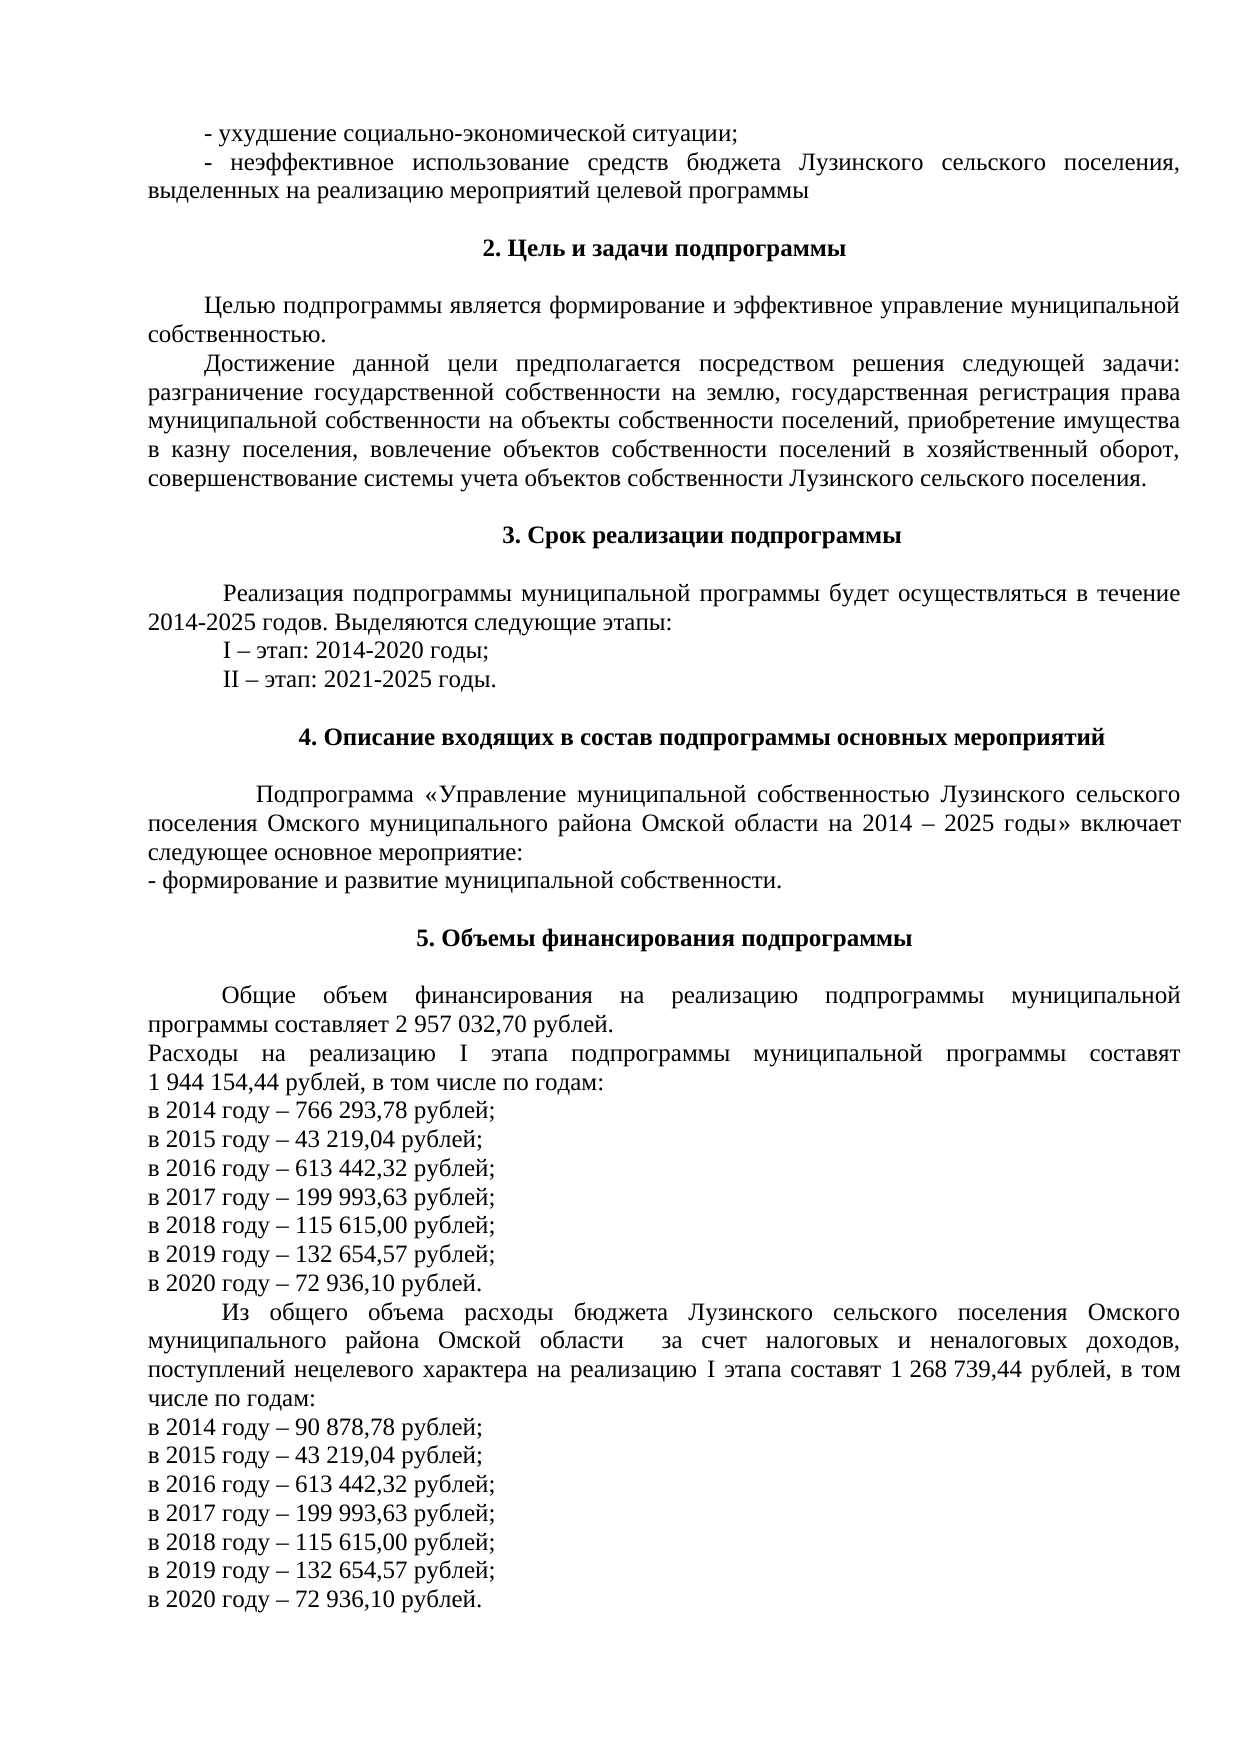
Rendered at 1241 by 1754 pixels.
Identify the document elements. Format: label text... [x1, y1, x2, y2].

text в 2017 году – 199 993,63 рублей; [148, 1182, 1181, 1211]
text в 2019 году – 132 654,57 рублей; [148, 1556, 1181, 1584]
text Целью подпрограммы является формирование и эффективное управление муниципальной собственностью. [148, 291, 1181, 348]
text - формирование и развитие муниципальной собственности. [148, 866, 1181, 894]
text 5. Объемы финансирования подпрограммы [148, 923, 1181, 952]
text в 2016 году – 613 442,32 рублей; [148, 1469, 1181, 1498]
text Общие объем финансирования на реализацию подпрограммы муниципальной программы составляет 2 957 032,70 рублей. [148, 981, 1181, 1038]
text II – этап: 2021-2025 годы. [148, 664, 1181, 693]
text Из общего объема расходы бюджета Лузинского сельского поселения Омского муниципального района Омской области за счет налоговых и неналоговых доходов, поступлений нецелевого характера на реализацию I этапа составят 1 268 739,44 рублей, в том числе по годам: [148, 1297, 1181, 1412]
text 3. Срок реализации подпрограммы [148, 521, 1181, 549]
text Подпрограмма «Управление муниципальной собственностью Лузинского сельского поселения Омского муниципального района Омской области на 2014 – 2025 годы» включает следующее основное мероприятие: [148, 779, 1181, 866]
text I – этап: 2014-2020 годы; [148, 636, 1181, 664]
text 4. Описание входящих в состав подпрограммы основных мероприятий [223, 722, 1181, 751]
text Реализация подпрограммы муниципальной программы будет осуществляться в течение 2014-2025 годов. Выделяются следующие этапы: [148, 578, 1181, 636]
text 2. Цель и задачи подпрограммы [148, 233, 1181, 262]
text в 2018 году – 115 615,00 рублей; [148, 1211, 1181, 1239]
text в 2019 году – 132 654,57 рублей; [148, 1239, 1181, 1268]
text в 2020 году – 72 936,10 рублей. [148, 1268, 1181, 1297]
text в 2017 году – 199 993,63 рублей; [148, 1498, 1181, 1527]
text Расходы на реализацию I этапа подпрограммы муниципальной программы составят 1 944 154,44 рублей, в том числе по годам: [148, 1038, 1181, 1096]
text в 2014 году – 90 878,78 рублей; [148, 1412, 1181, 1441]
text в 2020 году – 72 936,10 рублей. [148, 1584, 1181, 1613]
text в 2018 году – 115 615,00 рублей; [148, 1527, 1181, 1556]
text в 2016 году – 613 442,32 рублей; [148, 1153, 1181, 1182]
text - ухудшение социально-экономической ситуации; [148, 118, 1181, 147]
text в 2014 году – 766 293,78 рублей; [148, 1096, 1181, 1124]
text в 2015 году – 43 219,04 рублей; [148, 1441, 1181, 1469]
text в 2015 году – 43 219,04 рублей; [148, 1124, 1181, 1153]
text - неэффективное использование средств бюджета Лузинского сельского поселения, выделенных на реализацию мероприятий целевой программы [148, 147, 1181, 204]
text Достижение данной цели предполагается посредством решения следующей задачи: разграничение государственной собственности на землю, государственная регистрация права муниципальной собственности на объекты собственности поселений, приобретение имущества в казну поселения, вовлечение объектов собственности поселений в хозяйственный оборот, совершенствование системы учета объектов собственности Лузинского сельского поселения. [148, 348, 1181, 492]
